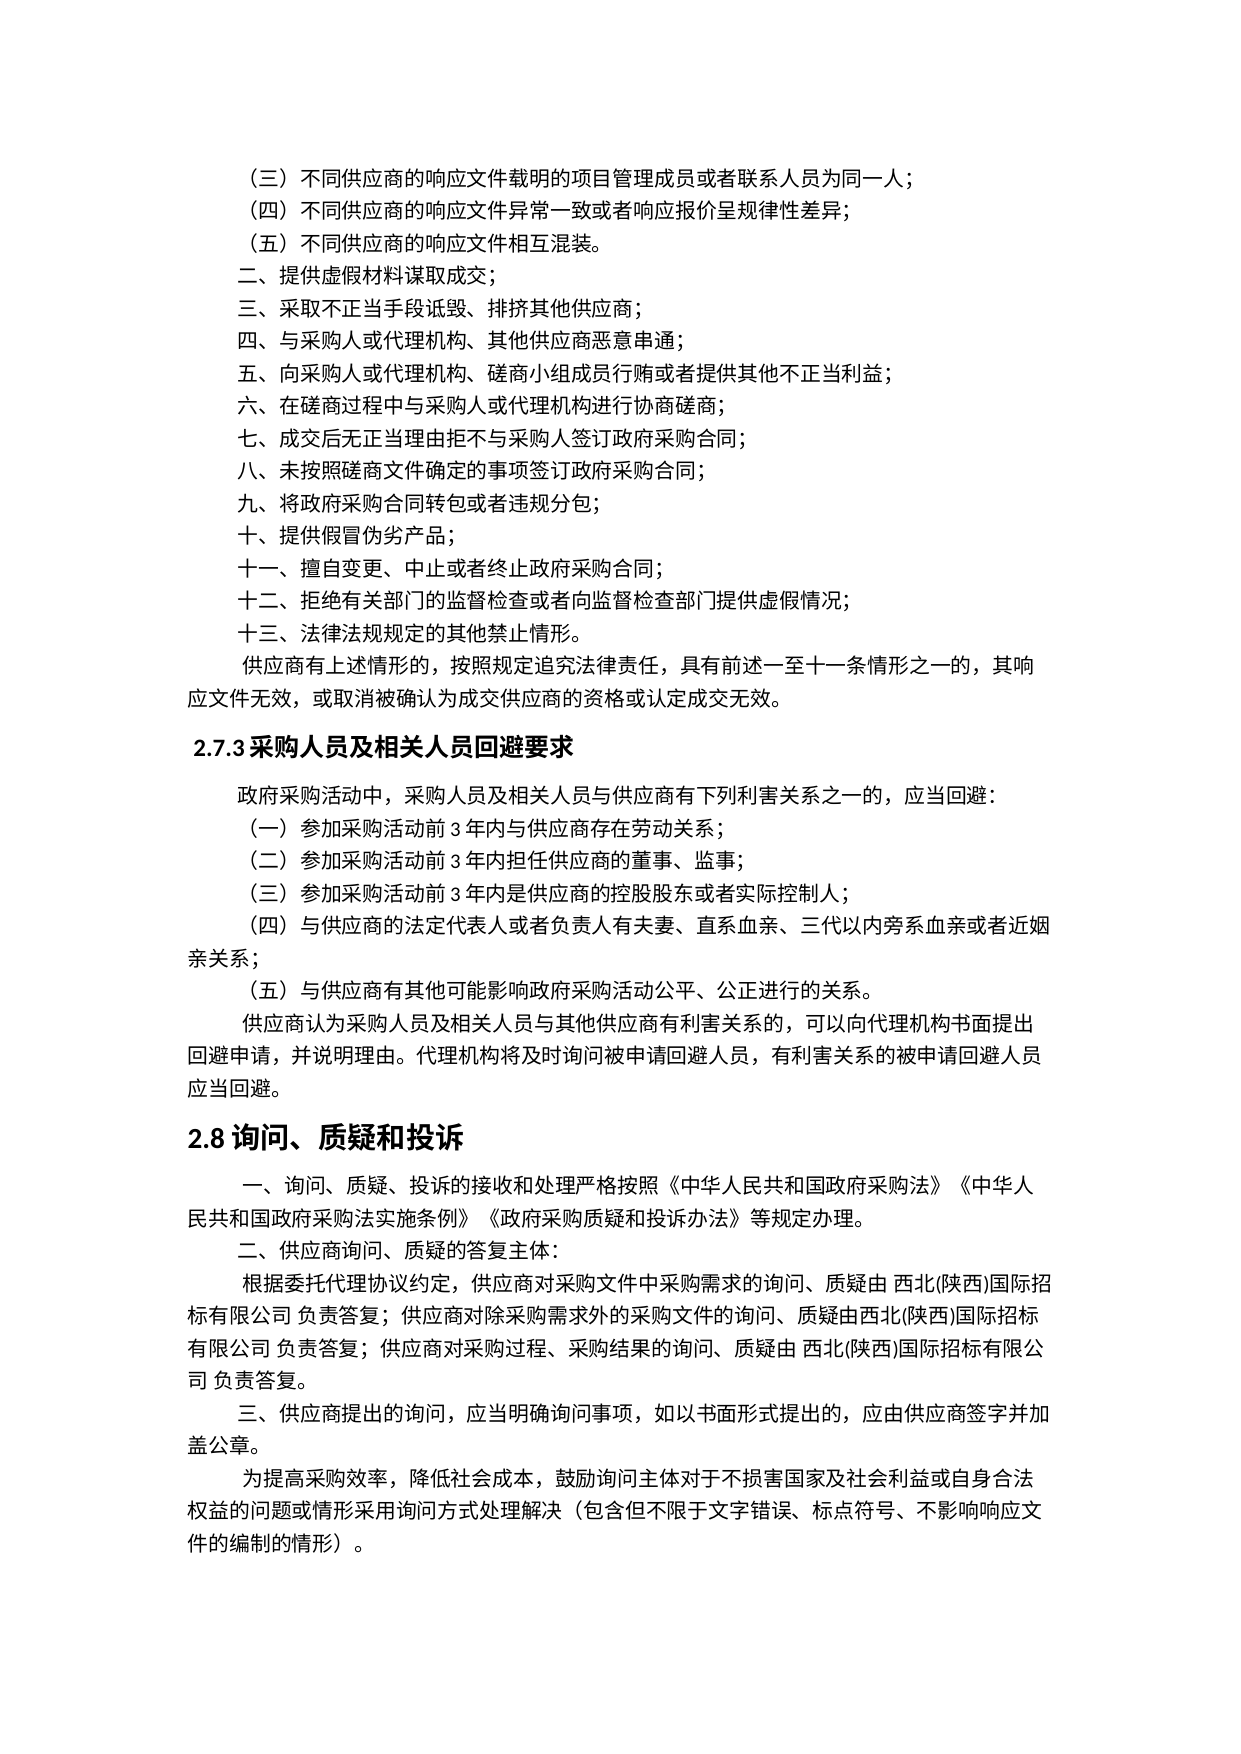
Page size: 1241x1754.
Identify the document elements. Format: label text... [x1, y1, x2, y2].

text 二、供应商询问、质疑的答复主体： [187, 1234, 1053, 1267]
text （四）与供应商的法定代表人或者负责人有夫妻、直系血亲、三代以内旁系血亲或者近姻亲关系； [187, 909, 1053, 974]
text （五）与供应商有其他可能影响政府采购活动公平、公正进行的关系。 [187, 974, 1053, 1007]
text （五）不同供应商的响应文件相互混装。 [187, 227, 1053, 259]
text 九、将政府采购合同转包或者违规分包； [187, 487, 1053, 519]
text （一）参加采购活动前3年内与供应商存在劳动关系； [187, 812, 1053, 844]
text 供应商有上述情形的，按照规定追究法律责任，具有前述一至十一条情形之一的，其响应文件无效，或取消被确认为成交供应商的资格或认定成交无效。 [187, 649, 1053, 714]
text 三、采取不正当手段诋毁、排挤其他供应商； [187, 292, 1053, 324]
text 七、成交后无正当理由拒不与采购人签订政府采购合同； [187, 422, 1053, 454]
text （二）参加采购活动前3年内担任供应商的董事、监事； [187, 844, 1053, 877]
text （三）参加采购活动前3年内是供应商的控股股东或者实际控制人； [187, 877, 1053, 909]
text 二、提供虚假材料谋取成交； [187, 259, 1053, 292]
text （四）不同供应商的响应文件异常一致或者响应报价呈规律性差异； [187, 194, 1053, 227]
text （三）不同供应商的响应文件载明的项目管理成员或者联系人员为同一人； [187, 162, 1053, 194]
text 四、与采购人或代理机构、其他供应商恶意串通； [187, 324, 1053, 357]
text 八、未按照磋商文件确定的事项签订政府采购合同； [187, 454, 1053, 487]
text 供应商认为采购人员及相关人员与其他供应商有利害关系的，可以向代理机构书面提出回避申请，并说明理由。代理机构将及时询问被申请回避人员，有利害关系的被申请回避人员应当回避。 [187, 1007, 1053, 1104]
text 政府采购活动中，采购人员及相关人员与供应商有下列利害关系之一的，应当回避： [187, 779, 1053, 812]
text 2.7.3采购人员及相关人员回避要求 [187, 714, 1053, 779]
text 2.8询问、质疑和投诉 [187, 1104, 1053, 1169]
text 十二、拒绝有关部门的监督检查或者向监督检查部门提供虚假情况； [187, 584, 1053, 617]
text 五、向采购人或代理机构、磋商小组成员行贿或者提供其他不正当利益； [187, 357, 1053, 389]
text 六、在磋商过程中与采购人或代理机构进行协商磋商； [187, 389, 1053, 422]
text 根据委托代理协议约定，供应商对采购文件中采购需求的询问、质疑由 西北(陕西)国际招标有限公司 负责答复；供应商对除采购需求外的采购文件的询问、质疑由西北(陕西)国际招标有限公司 负责答复；供应商对采购过程、采购结果的询问、质疑由 西北(陕西)国际招标有限公司 负责答复。 [187, 1267, 1053, 1397]
text 一、询问、质疑、投诉的接收和处理严格按照《中华人民共和国政府采购法》《中华人民共和国政府采购法实施条例》《政府采购质疑和投诉办法》等规定办理。 [187, 1169, 1053, 1234]
text 三、供应商提出的询问，应当明确询问事项，如以书面形式提出的，应由供应商签字并加盖公章。 [187, 1397, 1053, 1462]
text 十一、擅自变更、中止或者终止政府采购合同； [187, 552, 1053, 584]
text 为提高采购效率，降低社会成本，鼓励询问主体对于不损害国家及社会利益或自身合法权益的问题或情形采用询问方式处理解决（包含但不限于文字错误、标点符号、不影响响应文件的编制的情形）。 [187, 1462, 1053, 1559]
text 十三、法律法规规定的其他禁止情形。 [187, 617, 1053, 649]
text 十、提供假冒伪劣产品； [187, 519, 1053, 552]
